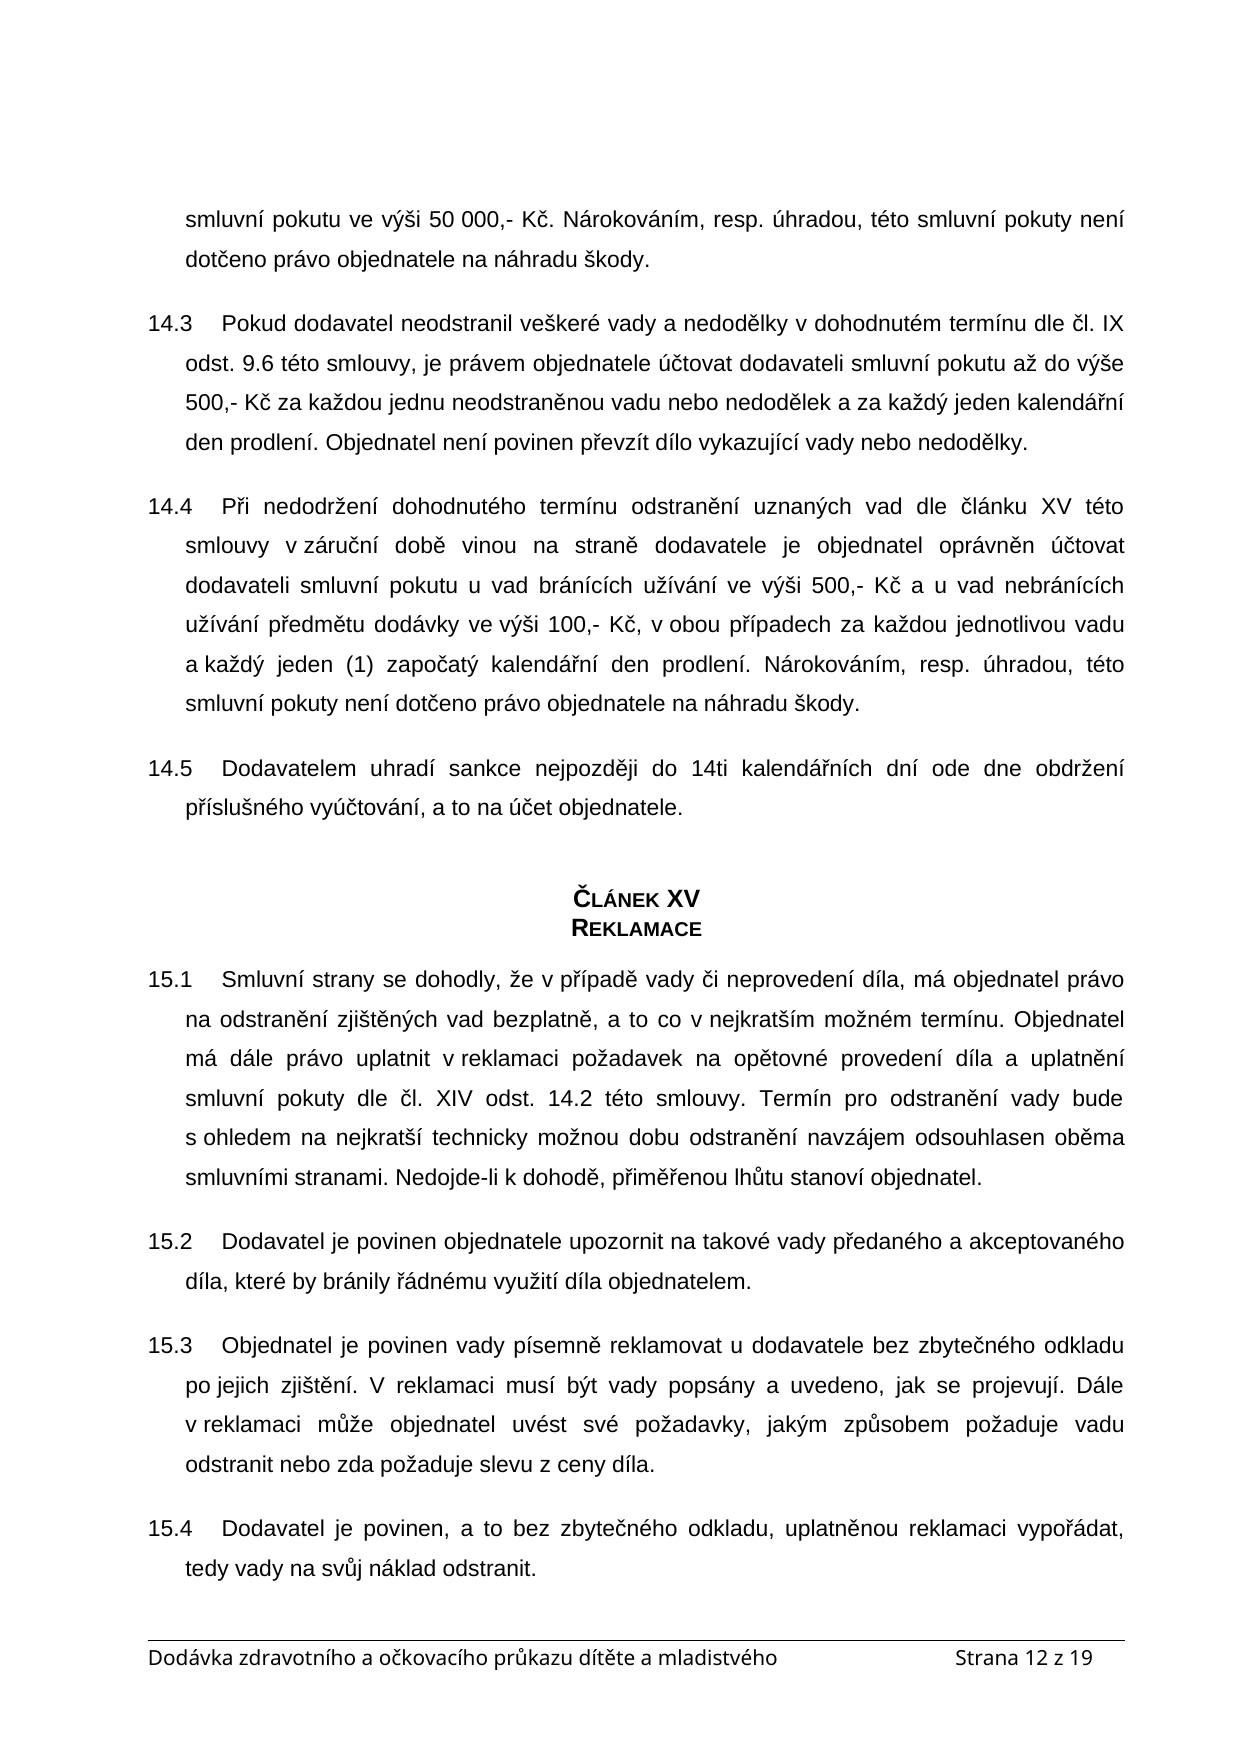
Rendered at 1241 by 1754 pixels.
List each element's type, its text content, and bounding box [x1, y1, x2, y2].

text Článek XV [148, 884, 1125, 913]
list Pokud dodavatel neodstranil veškeré vady a nedodělky v dohodnutém termínu dle čl. IX odst. 9.6 této smlouvy, je právem objednatele účtovat dodavateli smluvní pokutu až do výše 500,- Kč za každou jednu neodstraněnou vadu nebo nedodělek a za každý jeden kalendářní den prodlení. Objednatel není povinen převzít dílo vykazující vady nebo nedodělky. [148, 310, 1125, 455]
list Dodavatel je povinen, a to bez zbytečného odkladu, uplatněnou reklamaci vypořádat, tedy vady na svůj náklad odstranit. [148, 1515, 1125, 1581]
list Smluvní strany se dohodly, že v případě vady či neprovedení díla, má objednatel právo na odstranění zjištěných vad bezplatně, a to co v nejkratším možném termínu. Objednatel má dále právo uplatnit v reklamaci požadavek na opětovné provedení díla a uplatnění smluvní pokuty dle čl. XIV odst. 14.2 této smlouvy. Termín pro odstranění vady bude s ohledem na nejkratší technicky možnou dobu odstranění navzájem odsouhlasen oběma smluvními stranami. Nedojde-li k dohodě, přiměřenou lhůtu stanoví objednatel. [148, 966, 1125, 1190]
list Objednatel je povinen vady písemně reklamovat u dodavatele bez zbytečného odkladu po jejich zjištění. V reklamaci musí být vady popsány a uvedeno, jak se projevují. Dále v reklamaci může objednatel uvést své požadavky, jakým způsobem požaduje vadu odstranit nebo zda požaduje slevu z ceny díla. [148, 1332, 1125, 1477]
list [148, 206, 1125, 272]
text Reklamace [148, 913, 1125, 941]
list Při nedodržení dohodnutého termínu odstranění uznaných vad dle článku XV této smlouvy v záruční době vinou na straně dodavatele je objednatel oprávněn účtovat dodavateli smluvní pokutu u vad bránících užívání ve výši 500,- Kč a u vad nebránících užívání předmětu dodávky ve výši 100,- Kč, v obou případech za každou jednotlivou vadu a každý jeden (1) započatý kalendářní den prodlení. Nárokováním, resp. úhradou, této smluvní pokuty není dotčeno právo objednatele na náhradu škody. [148, 493, 1125, 717]
list Dodavatel je povinen objednatele upozornit na takové vady předaného a akceptovaného díla, které by bránily řádnému využití díla objednatelem. [148, 1228, 1125, 1294]
list Dodavatelem uhradí sankce nejpozději do 14ti kalendářních dní ode dne obdržení příslušného vyúčtování, a to na účet objednatele. [148, 755, 1125, 821]
